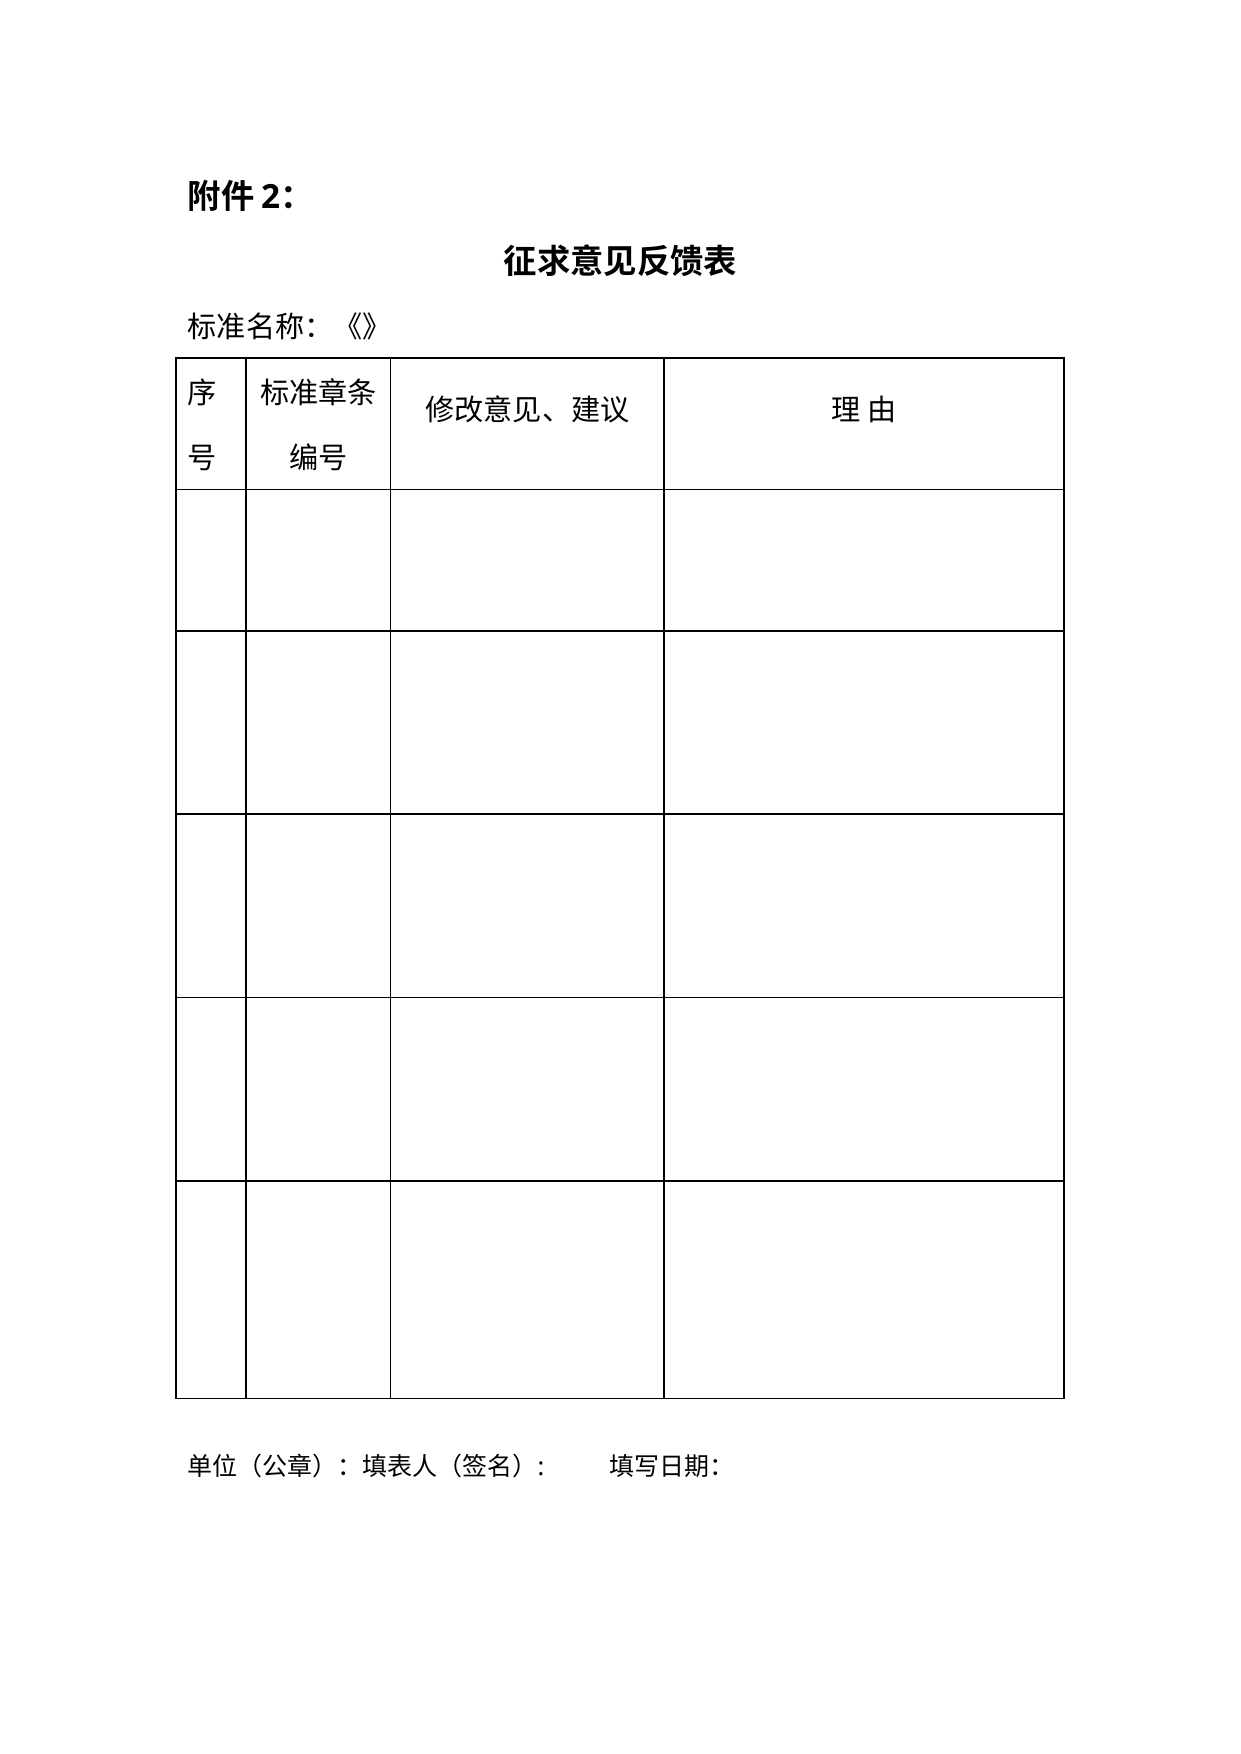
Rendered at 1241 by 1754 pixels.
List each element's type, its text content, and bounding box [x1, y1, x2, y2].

table_header 修改意见、建议 [391, 359, 663, 488]
table_cell [247, 632, 390, 813]
table_cell [177, 998, 245, 1180]
table_cell [391, 1182, 663, 1398]
table_cell [177, 815, 245, 997]
table_cell [247, 998, 390, 1180]
text 单位（公章）：填表人（签名）: 填写日期： [187, 1432, 1053, 1497]
table_cell [391, 632, 663, 813]
table_cell [177, 632, 245, 813]
table_cell [247, 1182, 390, 1398]
table_cell [391, 490, 663, 630]
text 标准名称：《》 [187, 292, 1053, 357]
table_cell [665, 998, 1063, 1180]
table_header 理 由 [665, 359, 1063, 488]
table_header 序号 [177, 359, 245, 488]
table_cell [391, 998, 663, 1180]
table_cell [665, 815, 1063, 997]
text 附件2： [187, 162, 1053, 227]
table_cell [665, 632, 1063, 813]
table_cell [177, 490, 245, 630]
table_cell [665, 1182, 1063, 1398]
text 征求意见反馈表 [187, 227, 1053, 292]
table_cell [391, 815, 663, 997]
table_cell [247, 490, 390, 630]
table_cell [665, 490, 1063, 630]
table_cell [177, 1182, 245, 1398]
table_header 标准章条编号 [247, 359, 390, 488]
table_cell [247, 815, 390, 997]
